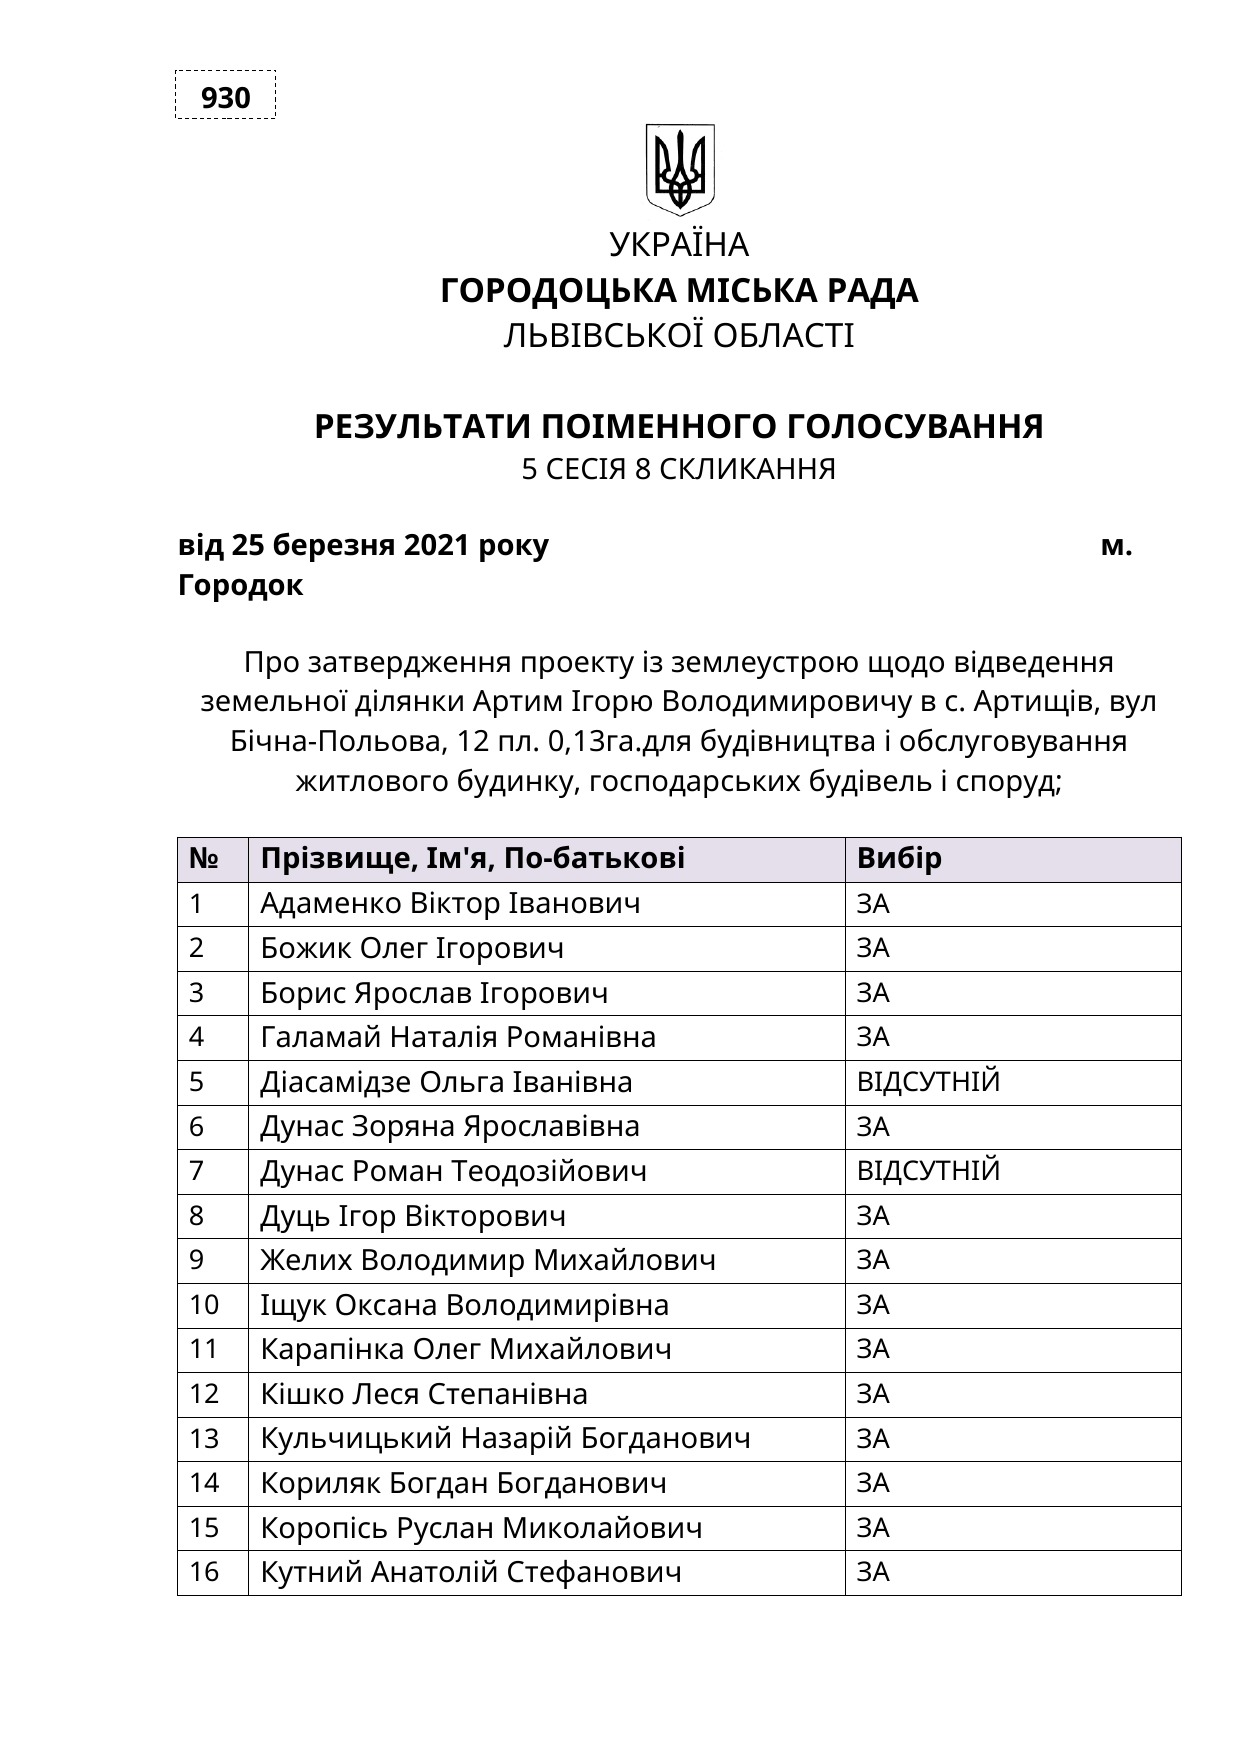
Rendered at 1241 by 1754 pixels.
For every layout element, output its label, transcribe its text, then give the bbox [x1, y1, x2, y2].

table_cell ЗА [846, 1106, 1181, 1149]
table_cell ЗА [846, 883, 1181, 926]
table_cell Кориляк Богдан Богданович [249, 1462, 845, 1506]
table_cell 9 [178, 1239, 248, 1283]
table_cell 10 [178, 1284, 248, 1327]
table_header Вибір [846, 838, 1181, 882]
table_cell ВІДСУТНІЙ [846, 1061, 1181, 1104]
table_cell Борис Ярослав Ігорович [249, 972, 845, 1015]
table_cell Діасамідзе Ольга Іванівна [249, 1061, 845, 1104]
text РЕЗУЛЬТАТИ ПОІМЕННОГО ГОЛОСУВАННЯ [177, 403, 1181, 448]
table_cell 1 [178, 883, 248, 926]
table_cell 8 [178, 1195, 248, 1238]
table_cell Карапінка Олег Михайлович [249, 1329, 845, 1372]
text ГОРОДОЦЬКА МІСЬКА РАДА [177, 266, 1181, 312]
table_cell ЗА [846, 1507, 1181, 1550]
table_cell Адаменко Віктор Іванович [249, 883, 845, 926]
table_cell ЗА [846, 1373, 1181, 1417]
table_cell ЗА [846, 927, 1181, 971]
table_cell 6 [178, 1106, 248, 1149]
table_cell 11 [178, 1329, 248, 1372]
table_cell ЗА [846, 1239, 1181, 1283]
table_cell Кутний Анатолій Стефанович [249, 1551, 845, 1595]
text Про затвердження проекту із землеустрою щодо відведення земельної ділянки Артим Ігорю Володимировичу в с. Артищів, вул Бічна-Польова, 12 пл. 0,13га.для будівництва і обслуговування житлового будинку, господарських будівель і споруд; [177, 641, 1181, 800]
table_cell ЗА [846, 1195, 1181, 1238]
table_cell Іщук Оксана Володимирівна [249, 1284, 845, 1327]
table_cell 3 [178, 972, 248, 1015]
table_cell 4 [178, 1016, 248, 1060]
table_header № [178, 838, 248, 882]
table_cell Желих Володимир Михайлович [249, 1239, 845, 1283]
table_header Прізвище, Ім'я, По-батькові [249, 838, 845, 882]
table_cell 5 [178, 1061, 248, 1104]
table_cell Галамай Наталія Романівна [249, 1016, 845, 1060]
table_cell 7 [178, 1150, 248, 1194]
table_cell 14 [178, 1462, 248, 1506]
table_cell ЗА [846, 1551, 1181, 1595]
table_cell ЗА [846, 1016, 1181, 1060]
text 5 СЕСІЯ 8 СКЛИКАННЯ [177, 448, 1181, 488]
table_cell Кішко Леся Степанівна [249, 1373, 845, 1417]
table_cell ЗА [846, 1418, 1181, 1461]
table_cell ЗА [846, 1284, 1181, 1327]
text від 25 березня 2021 року м. Городок [177, 525, 1181, 604]
table_cell ЗА [846, 1329, 1181, 1372]
table_cell Дунас Роман Теодозійович [249, 1150, 845, 1194]
text ЛЬВІВСЬКОЇ ОБЛАСТІ [177, 312, 1181, 357]
table_cell Божик Олег Ігорович [249, 927, 845, 971]
table_cell Коропісь Руслан Миколайович [249, 1507, 845, 1550]
table_cell 13 [178, 1418, 248, 1461]
table_cell ЗА [846, 1462, 1181, 1506]
table_cell 15 [178, 1507, 248, 1550]
table_cell Дунас Зоряна Ярославівна [249, 1106, 845, 1149]
table_cell 12 [178, 1373, 248, 1417]
text УКРАЇНА [177, 221, 1181, 266]
table_cell 2 [178, 927, 248, 971]
table_cell Кульчицький Назарій Богданович [249, 1418, 845, 1461]
table_cell ЗА [846, 972, 1181, 1015]
table_cell ВІДСУТНІЙ [846, 1150, 1181, 1194]
table_cell 16 [178, 1551, 248, 1595]
table_cell Дуць Ігор Вікторович [249, 1195, 845, 1238]
picture [633, 118, 726, 221]
